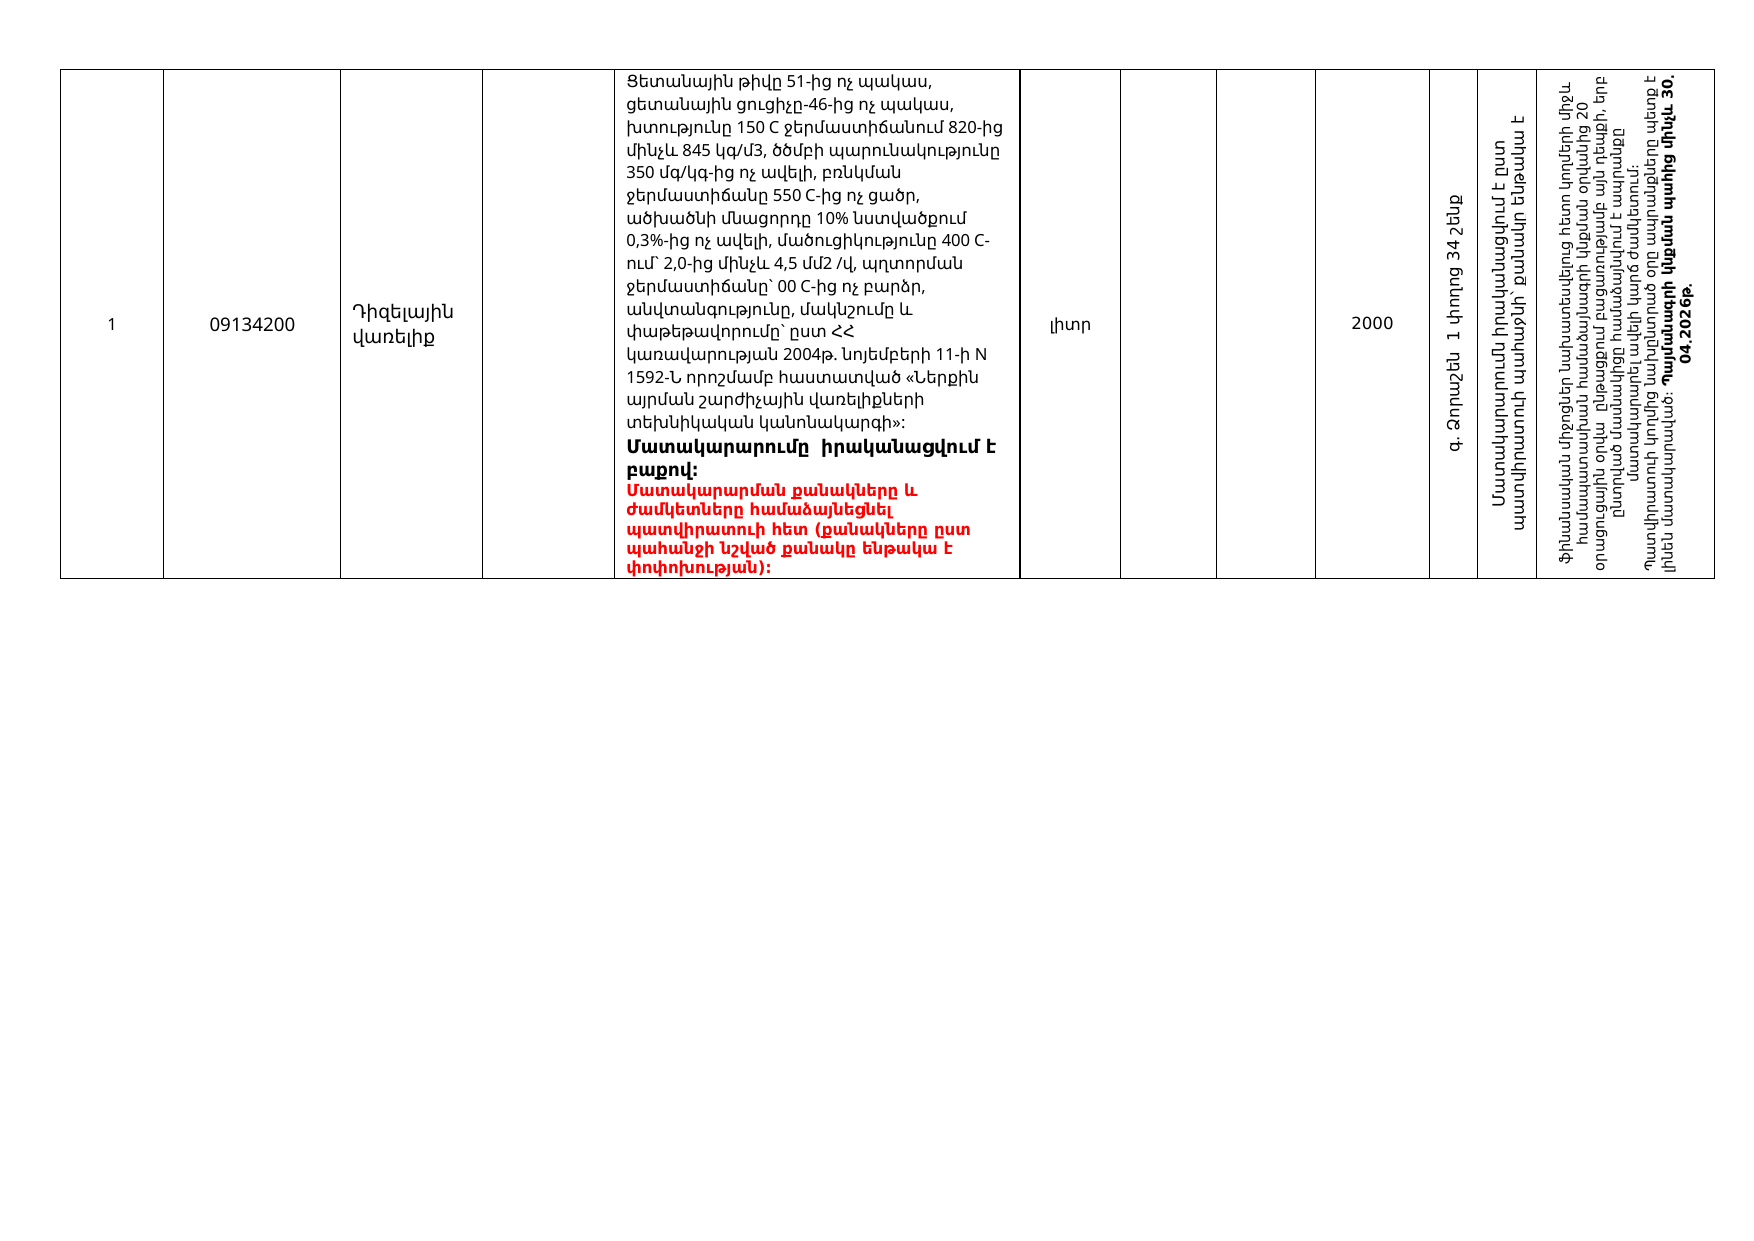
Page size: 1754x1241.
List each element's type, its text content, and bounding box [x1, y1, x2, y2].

table_cell 09134200 [164, 70, 340, 578]
table_cell 2000 [1316, 70, 1429, 578]
table_cell ֆինանսական միջոցներ նախատեսվելուց հետո կողմերի միջև համապատասխան համաձայնագրի կնքման օրվանից 20 օրացուցային օրվա ընթացքում բացառությամբ այն դեպքի, երբ ընտրված մասնակիցը համաձայնվում է ապրանքը մատակարարել ավելի կարճ ժամկետում։ Պատվիրատուի կողմից նախընտրած օրը ապրանքները պետք է լինեն մատակարաված։ Պայմանագրի կնքման պահից մինչև 30․04․2026թ․ [1537, 70, 1714, 578]
table_cell 1 [61, 70, 163, 578]
table_cell [1217, 70, 1315, 578]
table_cell Մատակարարումն իրականացվում է ըստ պատվիրատուի պահաջնի՝ քանակը ենթակա է փոփոխոթյան [1478, 70, 1536, 578]
table_cell լիտր [1021, 70, 1120, 578]
table_cell գ. Ձորաշեն 1 փողոց 34 շենք [1430, 70, 1477, 578]
table_cell [483, 70, 614, 578]
table_cell Դիզելային վառելիք [341, 70, 482, 578]
table_cell [1121, 70, 1216, 578]
table_cell Ցետանային թիվը 51-ից ոչ պակաս, ցետանային ցուցիչը-46-ից ոչ պակաս, խտությունը 150 C ջերմաստիճանում 820-ից մինչև 845 կգ/մ3, ծծմբի պարունակությունը 350 մգ/կգ-ից ոչ ավելի, բռնկման ջերմաստիճանը 550 C-ից ոչ ցածր, ածխածնի մնացորդը 10% նստվածքում 0,3%-ից ոչ ավելի, մածուցիկությունը 400 C-ում` 2,0-ից մինչև 4,5 մմ2 /վ, պղտորման ջերմաստիճանը` 00 C-ից ոչ բարձր, անվտանգությունը, մակնշումը և փաթեթավորումը` ըստ ՀՀ կառավարության 2004թ. նոյեմբերի 11-ի N 1592-Ն որոշմամբ հաստատված «Ներքին այրման շարժիչային վառելիքների տեխնիկական կանոնակարգի»: Մատակարարումը իրականացվում է բաքով։ Մատակարարման քանակները և ժամկետները համաձայնեցնել պատվիրատուի հետ (քանակները ըստ պահանջի նշված քանակը ենթակա է փոփոխության)։ [615, 70, 1019, 578]
